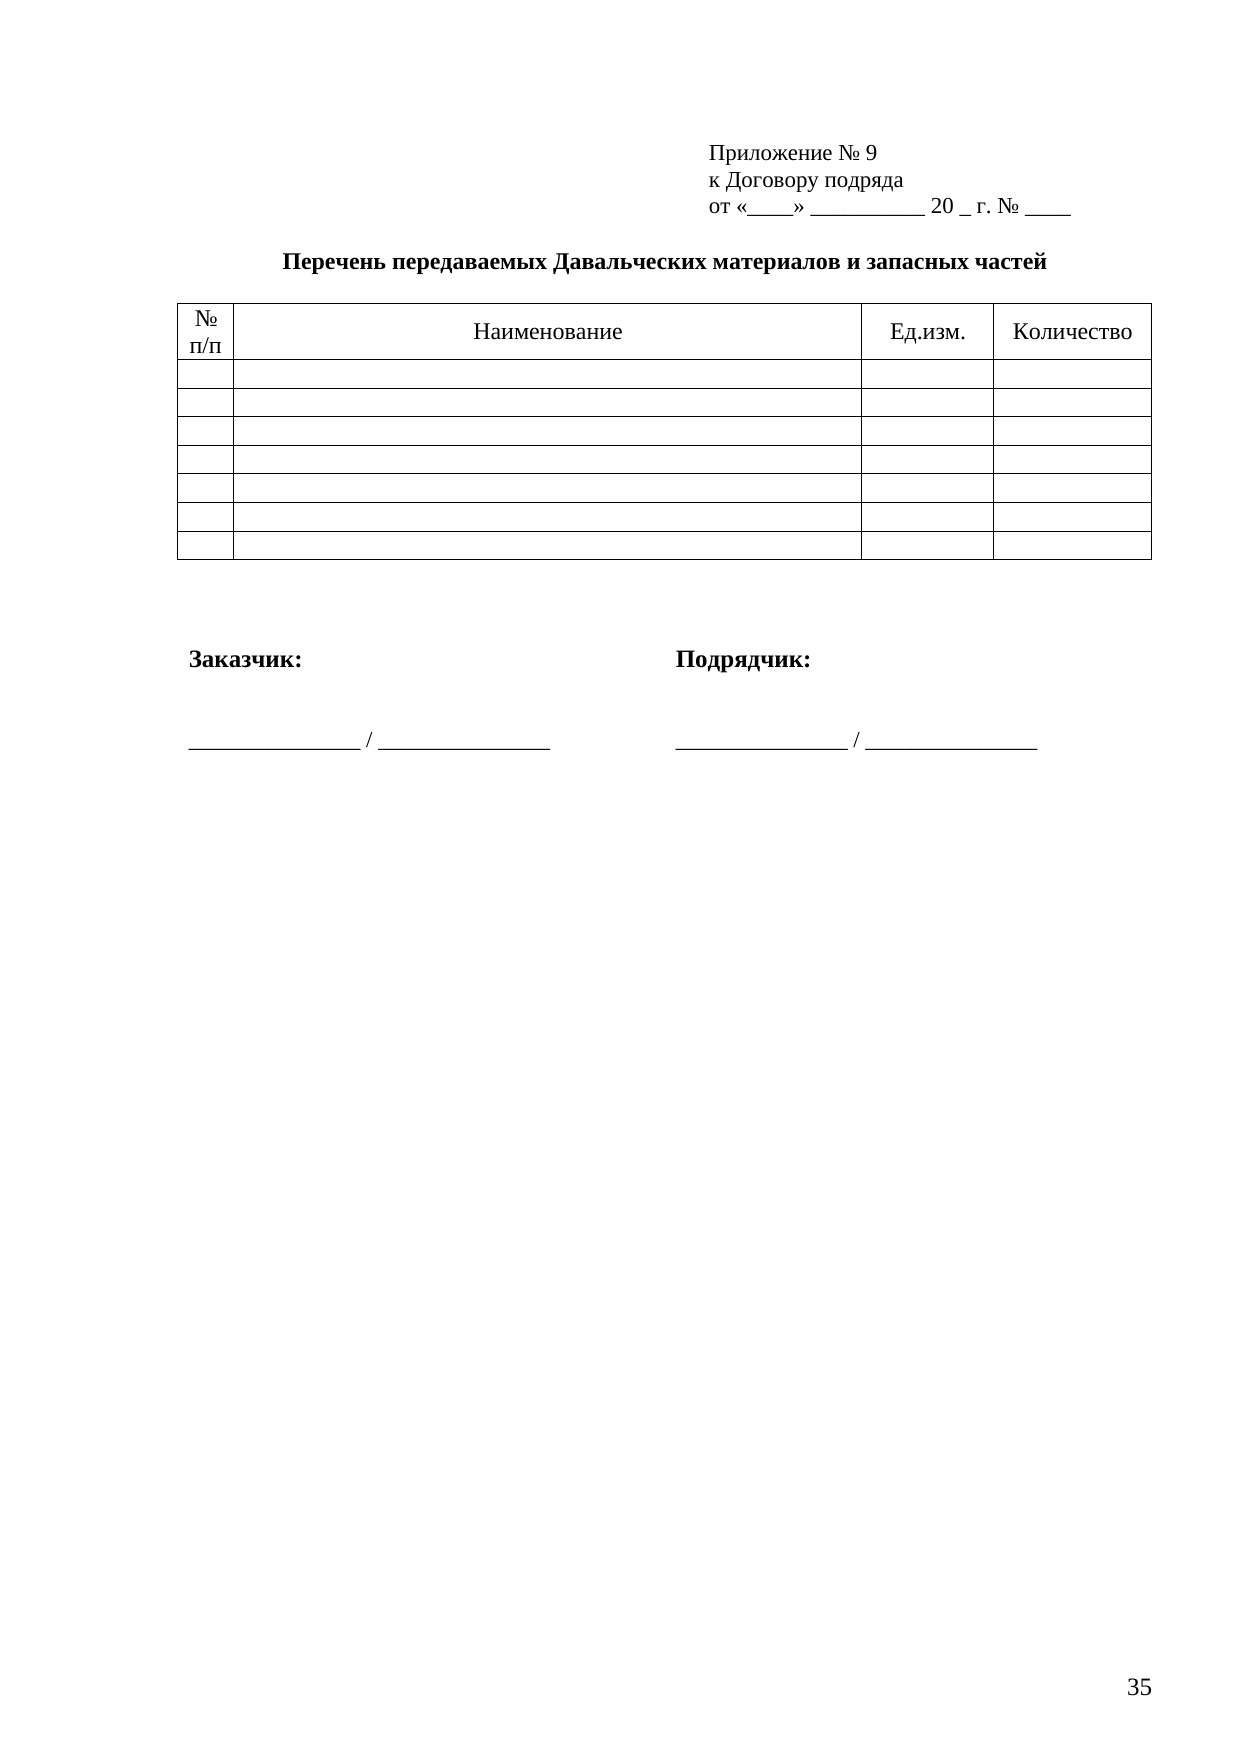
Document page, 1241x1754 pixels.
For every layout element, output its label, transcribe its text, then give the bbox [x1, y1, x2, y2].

table_cell [862, 532, 993, 559]
table_header № п/п [178, 304, 233, 359]
table_header Количество [994, 304, 1151, 359]
table_header Ед.изм. [862, 304, 993, 359]
table_cell [178, 360, 233, 387]
table_cell [994, 417, 1151, 445]
text к Договору подряда [709, 166, 1152, 192]
table_cell [862, 503, 993, 531]
table_cell [862, 417, 993, 445]
table_cell [994, 389, 1151, 416]
table_cell [994, 474, 1151, 502]
table_cell _______________ / _______________ [664, 673, 1152, 778]
table_cell [234, 474, 861, 502]
table_header Наименование [234, 304, 861, 359]
text Перечень передаваемых Давальческих материалов и запасных частей [177, 247, 1152, 275]
table_cell [178, 474, 233, 502]
table_cell [994, 532, 1151, 559]
table_cell [234, 389, 861, 416]
table_cell [178, 503, 233, 531]
table_cell [234, 503, 861, 531]
table_cell [994, 503, 1151, 531]
table_cell [178, 446, 233, 473]
table_cell [178, 389, 233, 416]
table_cell [234, 446, 861, 473]
table_header Заказчик: [177, 644, 664, 673]
table_cell [178, 532, 233, 559]
table_header Подрядчик: [664, 644, 1152, 673]
table_cell [862, 474, 993, 502]
table_cell [234, 532, 861, 559]
table_cell [234, 360, 861, 387]
table_cell _______________ / _______________ [177, 673, 664, 778]
table_cell [234, 417, 861, 445]
table_cell [862, 389, 993, 416]
table_cell [178, 417, 233, 445]
table_cell [994, 360, 1151, 387]
text от «____» __________ 20 _ г. № ____ [709, 192, 1152, 218]
table_cell [994, 446, 1151, 473]
text Приложение № 9 [709, 139, 1152, 166]
table_cell [862, 360, 993, 387]
table_cell [862, 446, 993, 473]
